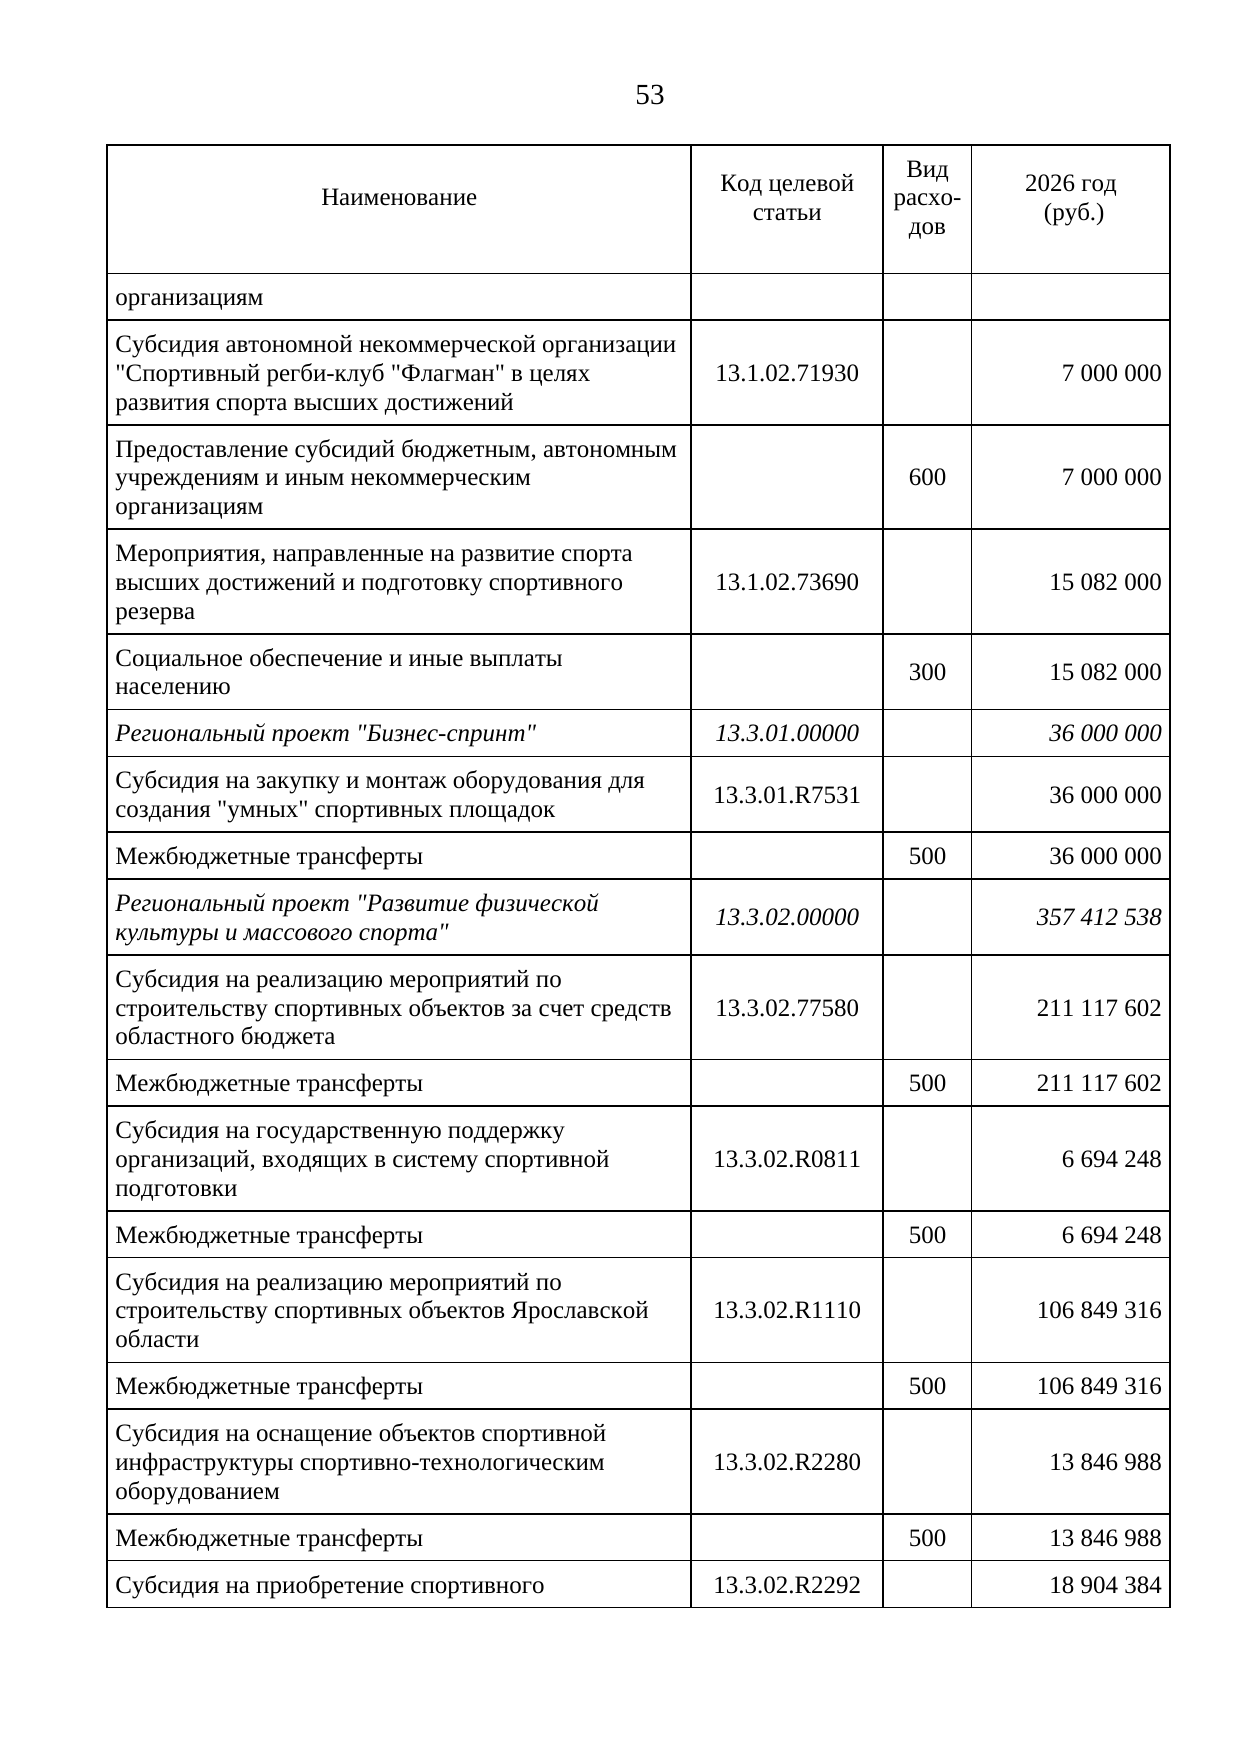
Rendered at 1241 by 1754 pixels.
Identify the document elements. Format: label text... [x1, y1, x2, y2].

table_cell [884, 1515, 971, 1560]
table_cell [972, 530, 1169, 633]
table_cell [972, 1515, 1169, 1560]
table_header Вид расхо- дов [884, 146, 971, 272]
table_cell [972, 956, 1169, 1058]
table_header 2026 год (руб.) [972, 146, 1169, 272]
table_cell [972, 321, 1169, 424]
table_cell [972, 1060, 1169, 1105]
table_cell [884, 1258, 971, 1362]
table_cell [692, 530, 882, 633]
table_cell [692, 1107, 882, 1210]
table_header Наименование [108, 146, 690, 272]
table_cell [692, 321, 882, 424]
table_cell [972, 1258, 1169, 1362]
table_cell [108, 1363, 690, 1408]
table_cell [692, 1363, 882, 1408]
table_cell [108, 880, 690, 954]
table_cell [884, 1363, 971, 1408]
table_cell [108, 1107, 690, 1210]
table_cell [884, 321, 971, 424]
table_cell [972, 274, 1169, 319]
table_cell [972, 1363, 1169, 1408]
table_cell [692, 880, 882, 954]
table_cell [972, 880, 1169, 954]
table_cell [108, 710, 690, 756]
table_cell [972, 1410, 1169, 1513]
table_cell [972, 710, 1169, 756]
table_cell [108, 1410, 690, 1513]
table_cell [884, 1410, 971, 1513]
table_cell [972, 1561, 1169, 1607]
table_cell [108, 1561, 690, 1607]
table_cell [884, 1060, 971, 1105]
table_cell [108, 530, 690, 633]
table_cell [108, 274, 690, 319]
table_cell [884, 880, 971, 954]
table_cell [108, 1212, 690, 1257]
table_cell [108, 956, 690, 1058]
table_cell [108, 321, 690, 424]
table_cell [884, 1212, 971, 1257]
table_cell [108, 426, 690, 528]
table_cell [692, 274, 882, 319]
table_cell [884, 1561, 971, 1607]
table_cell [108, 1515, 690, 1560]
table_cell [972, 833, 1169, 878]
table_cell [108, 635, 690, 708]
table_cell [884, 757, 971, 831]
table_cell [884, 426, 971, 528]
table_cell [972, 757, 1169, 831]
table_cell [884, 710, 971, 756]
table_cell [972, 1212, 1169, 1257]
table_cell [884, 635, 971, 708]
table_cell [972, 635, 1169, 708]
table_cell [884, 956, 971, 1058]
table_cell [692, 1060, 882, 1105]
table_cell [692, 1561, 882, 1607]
table_header Код целевой статьи [692, 146, 882, 272]
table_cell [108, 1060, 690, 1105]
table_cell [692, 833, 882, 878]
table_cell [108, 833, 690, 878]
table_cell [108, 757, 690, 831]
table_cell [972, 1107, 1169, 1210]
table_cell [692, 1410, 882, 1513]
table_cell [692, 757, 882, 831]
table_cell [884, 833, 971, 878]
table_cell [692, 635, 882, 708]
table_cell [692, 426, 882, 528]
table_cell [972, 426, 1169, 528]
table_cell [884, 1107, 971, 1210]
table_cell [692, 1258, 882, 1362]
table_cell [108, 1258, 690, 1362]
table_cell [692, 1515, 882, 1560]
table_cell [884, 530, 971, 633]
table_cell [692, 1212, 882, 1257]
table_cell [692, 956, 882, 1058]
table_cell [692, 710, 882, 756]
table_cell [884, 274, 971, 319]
